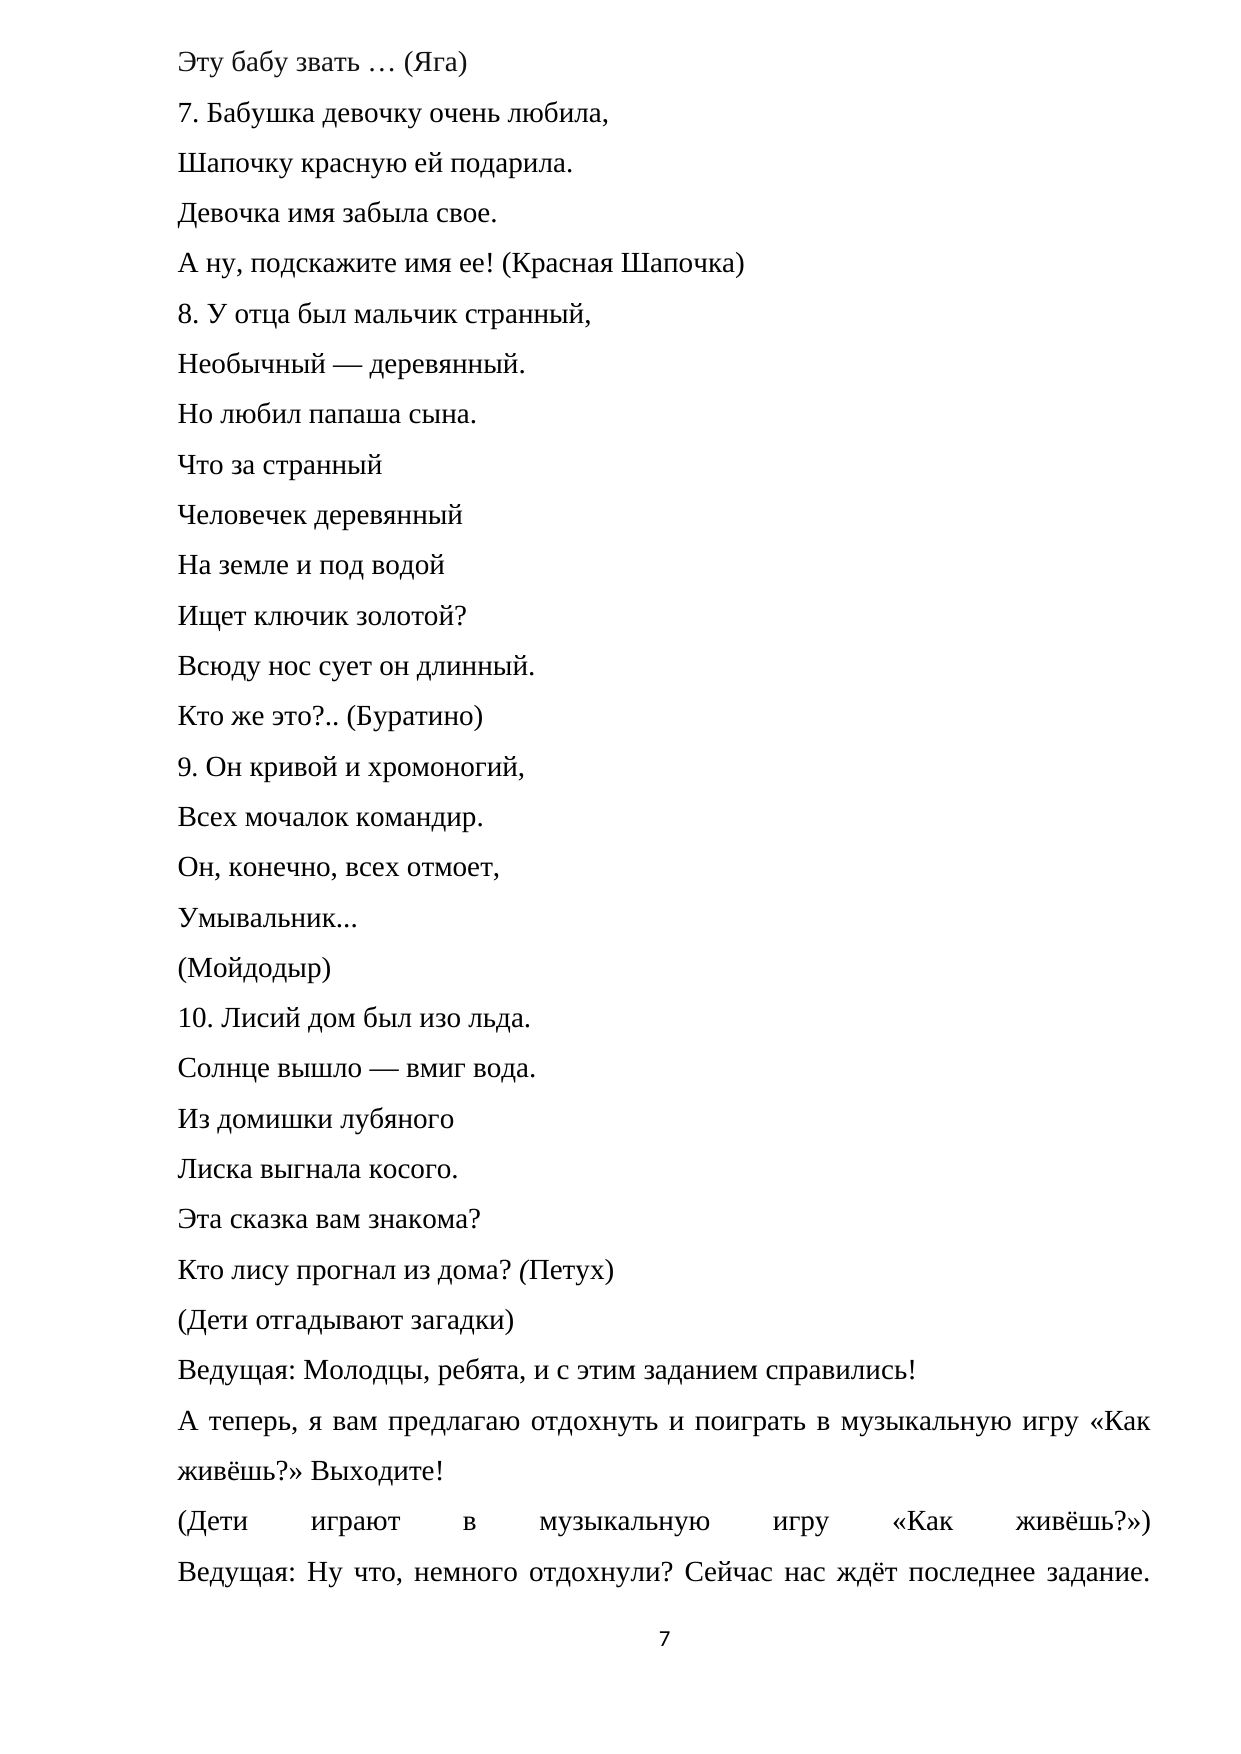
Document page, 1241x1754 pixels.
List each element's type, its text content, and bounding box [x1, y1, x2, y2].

text Ведущая: Молодцы, ребята, и с этим заданием справились! [177, 1352, 1152, 1386]
text 8. У отца был мальчик странный, Необычный — деревянный. Но любил папаша сына. Что за странный Человечек деревянный На земле и под водой Ищет ключик золотой? Всюду нос сует он длинный. Кто же это?.. (Буратино) [177, 296, 1152, 732]
list Эту бабу звать … (Яга) 7. Бабушка девочку очень любила, Шапочку красную ей подарила. Девочка имя забыла свое. А ну, подскажите имя ее! (Красная Шапочка) [177, 44, 1152, 279]
text 10. Лисий дом был изо льда. Солнце вышло — вмиг вода. Из домишки лубяного Лиска выгнала косого. Эта сказка вам знакома? Кто лису прогнал из дома? (Петух) [177, 1000, 1152, 1285]
text (Дети отгадывают загадки) [177, 1302, 1152, 1336]
text 9. Он кривой и хромоногий, Всех мочалок командир. Он, конечно, всех отмоет, Умывальник... (Мойдодыр) [177, 749, 1152, 983]
text А теперь, я вам предлагаю отдохнуть и поиграть в музыкальную игру «Как живёшь?» Выходите! [177, 1403, 1152, 1487]
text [177, 1503, 1152, 1587]
